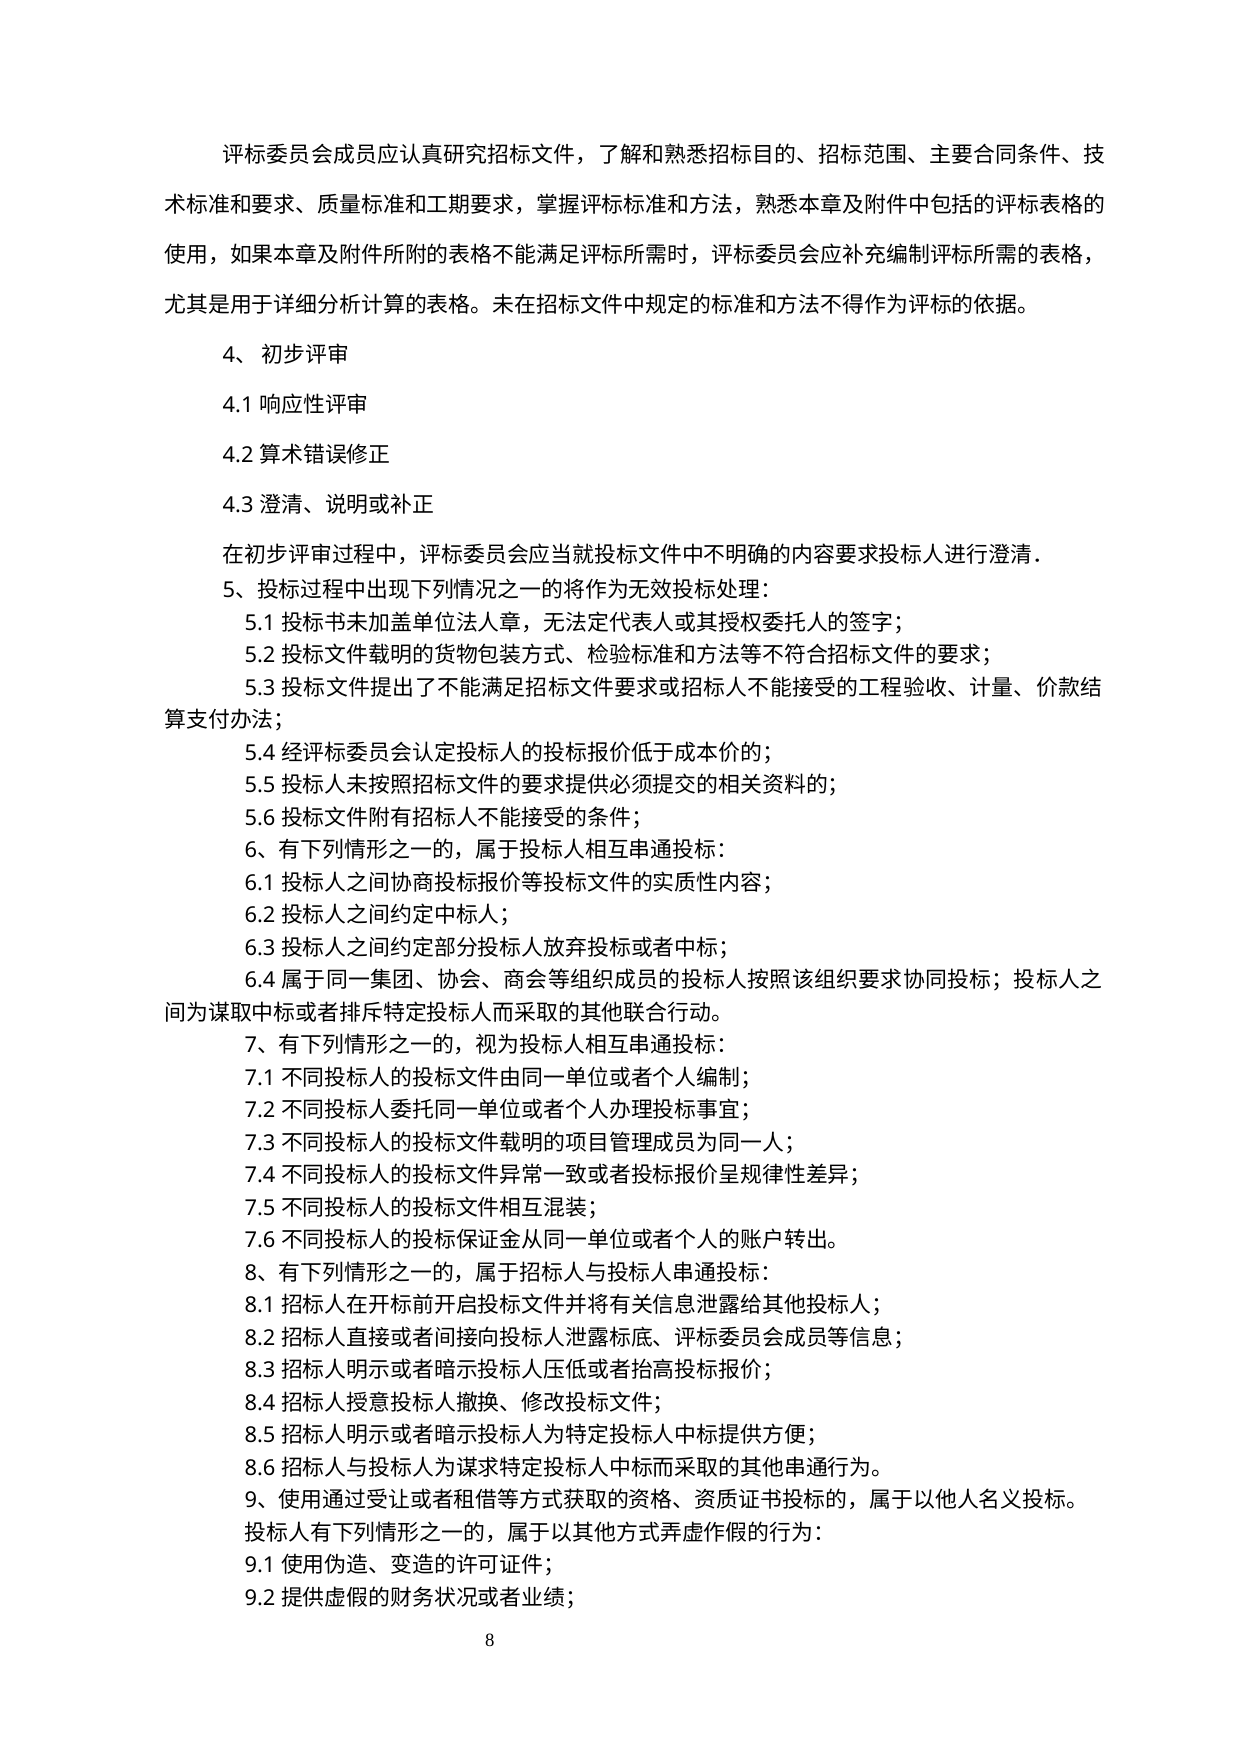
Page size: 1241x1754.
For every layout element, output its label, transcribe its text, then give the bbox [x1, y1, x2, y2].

text 9.1 使用伪造、变造的许可证件； [164, 1547, 1106, 1579]
text 7.2 不同投标人委托同一单位或者个人办理投标事宜； [164, 1092, 1106, 1124]
text 投标人有下列情形之一的，属于以其他方式弄虚作假的行为： [164, 1514, 1106, 1547]
text 8.5 招标人明示或者暗示投标人为特定投标人中标提供方便； [164, 1417, 1106, 1449]
text 7.3 不同投标人的投标文件载明的项目管理成员为同一人； [164, 1124, 1106, 1157]
text 4.2 算术错误修正 [164, 422, 1106, 472]
text 8.6 招标人与投标人为谋求特定投标人中标而采取的其他串通行为。 [164, 1449, 1106, 1482]
text 5.3 投标文件提出了不能满足招标文件要求或招标人不能接受的工程验收、计量、价款结算支付办法； [164, 669, 1106, 734]
text 4、 初步评审 [164, 322, 1106, 372]
text 8.3 招标人明示或者暗示投标人压低或者抬高投标报价； [164, 1352, 1106, 1384]
text 5.4 经评标委员会认定投标人的投标报价低于成本价的； [164, 734, 1106, 767]
text 6、有下列情形之一的，属于投标人相互串通投标： [164, 832, 1106, 864]
text 5.1 投标书未加盖单位法人章，无法定代表人或其授权委托人的签字； [164, 604, 1106, 637]
text 8.2 招标人直接或者间接向投标人泄露标底、评标委员会成员等信息； [164, 1319, 1106, 1352]
text 5.5 投标人未按照招标文件的要求提供必须提交的相关资料的； [164, 767, 1106, 799]
text 5.6 投标文件附有招标人不能接受的条件； [164, 799, 1106, 832]
text 8.4 招标人授意投标人撤换、修改投标文件； [164, 1384, 1106, 1417]
text 6.3 投标人之间约定部分投标人放弃投标或者中标； [164, 929, 1106, 962]
text 8.1 招标人在开标前开启投标文件并将有关信息泄露给其他投标人； [164, 1287, 1106, 1319]
text 4.1 响应性评审 [164, 372, 1106, 422]
text 4.3 澄清、说明或补正 [164, 472, 1106, 522]
text 在初步评审过程中，评标委员会应当就投标文件中不明确的内容要求投标人进行澄清． [164, 522, 1106, 572]
text 6.1 投标人之间协商投标报价等投标文件的实质性内容； [164, 864, 1106, 897]
text 7、有下列情形之一的，视为投标人相互串通投标： [164, 1027, 1106, 1059]
text 9、使用通过受让或者租借等方式获取的资格、资质证书投标的，属于以他人名义投标。 [164, 1482, 1106, 1514]
text 7.5 不同投标人的投标文件相互混装； [164, 1189, 1106, 1222]
text 6.2 投标人之间约定中标人； [164, 897, 1106, 929]
text 8、有下列情形之一的，属于招标人与投标人串通投标： [164, 1254, 1106, 1287]
text 7.1 不同投标人的投标文件由同一单位或者个人编制； [164, 1059, 1106, 1092]
text 7.6 不同投标人的投标保证金从同一单位或者个人的账户转出。 [164, 1222, 1106, 1254]
text 6.4 属于同一集团、协会、商会等组织成员的投标人按照该组织要求协同投标；投标人之间为谋取中标或者排斥特定投标人而采取的其他联合行动。 [164, 962, 1106, 1027]
text 9.2 提供虚假的财务状况或者业绩； [164, 1579, 1106, 1612]
text 评标委员会成员应认真研究招标文件，了解和熟悉招标目的、招标范围、主要合同条件、技术标准和要求、质量标准和工期要求，掌握评标标准和方法，熟悉本章及附件中包括的评标表格的使用，如果本章及附件所附的表格不能满足评标所需时，评标委员会应补充编制评标所需的表格，尤其是用于详细分析计算的表格。未在招标文件中规定的标准和方法不得作为评标的依据。 [164, 122, 1106, 322]
text 5.2 投标文件载明的货物包装方式、检验标准和方法等不符合招标文件的要求； [164, 637, 1106, 669]
text 7.4 不同投标人的投标文件异常一致或者投标报价呈规律性差异； [164, 1157, 1106, 1189]
text 5、投标过程中出现下列情况之一的将作为无效投标处理： [164, 572, 1106, 604]
